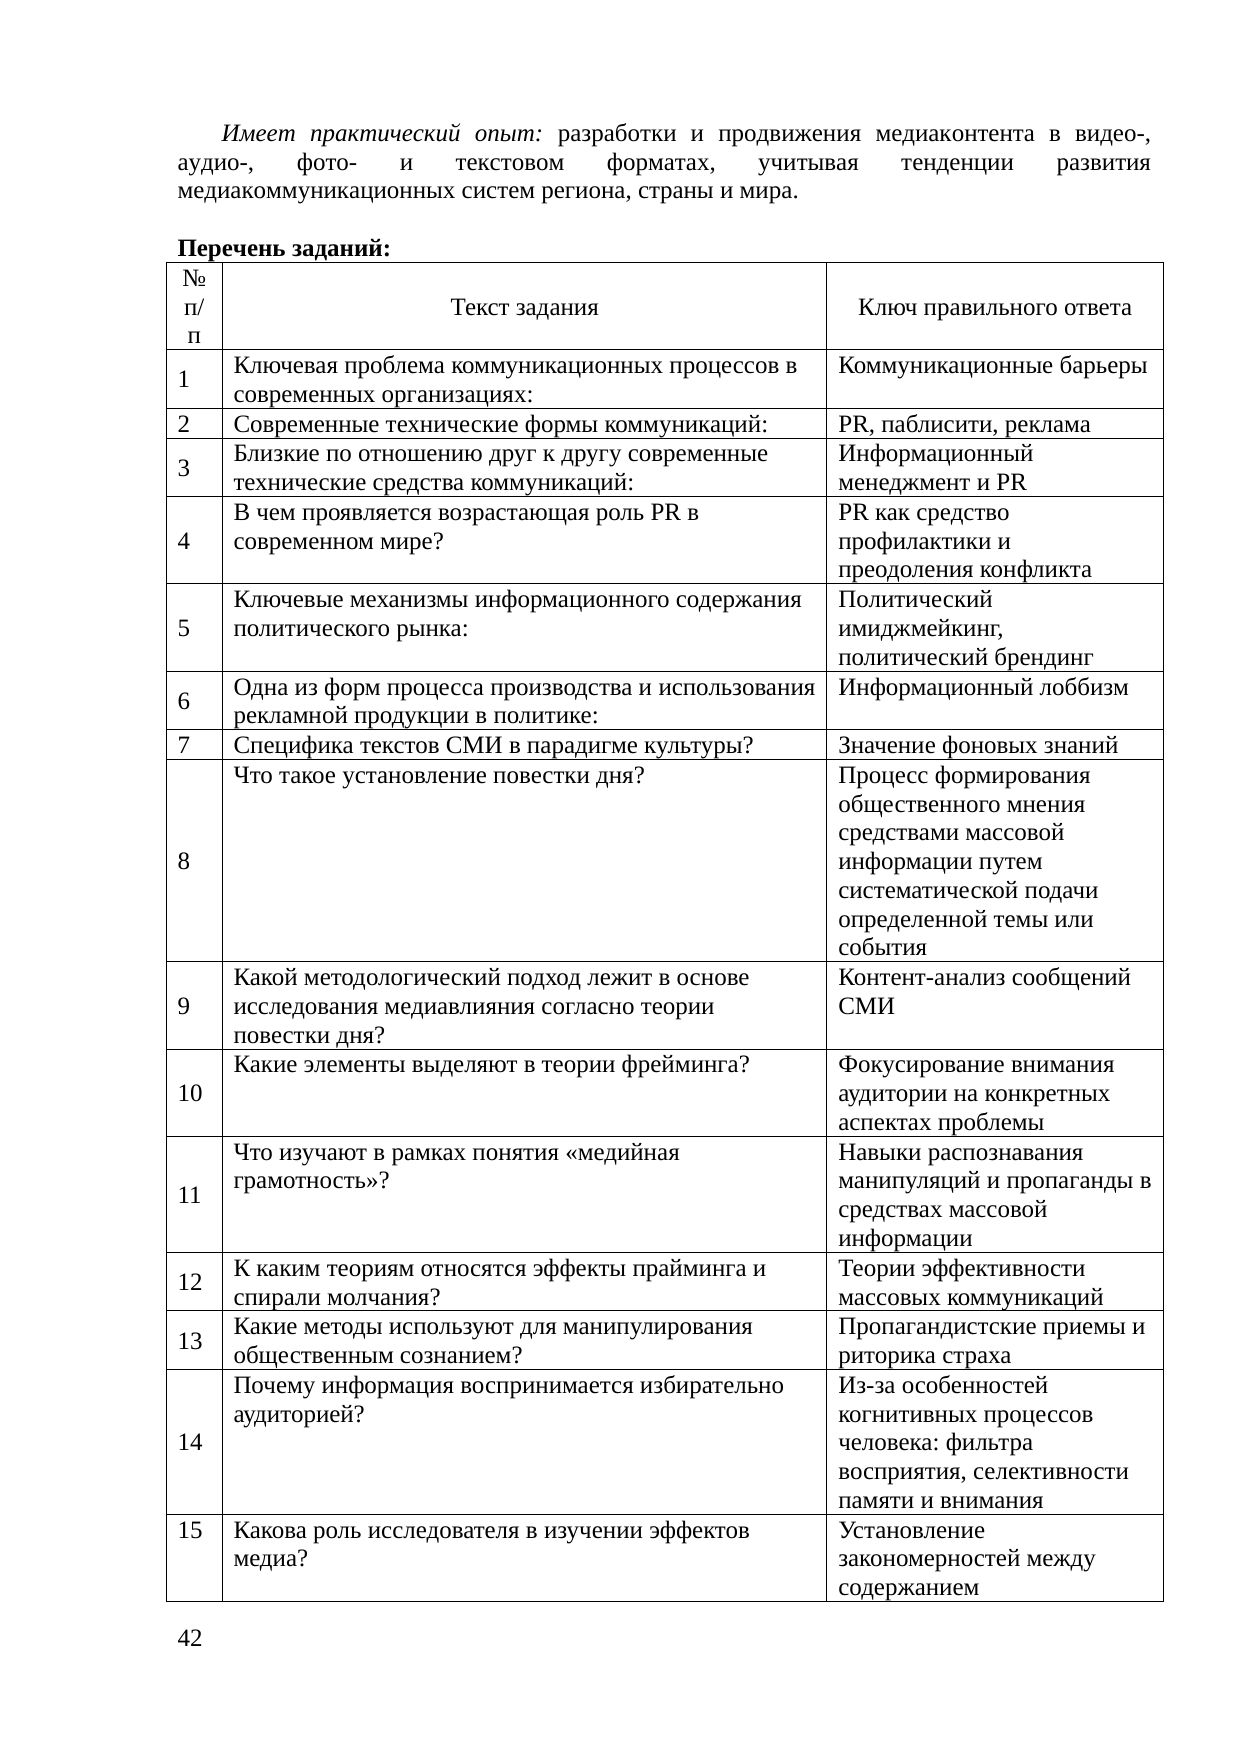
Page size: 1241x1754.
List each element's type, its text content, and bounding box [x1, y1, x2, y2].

table_cell Какие элементы выделяют в теории фрейминга? [223, 1050, 826, 1136]
table_header Текст задания [223, 263, 826, 349]
text Перечень заданий: [177, 233, 1152, 262]
table_cell 4 [167, 497, 222, 583]
table_cell 3 [167, 439, 222, 496]
table_cell Фокусирование внимания аудитории на конкретных аспектах проблемы [827, 1050, 1163, 1136]
table_header № п/п [167, 263, 222, 349]
table_cell 6 [167, 672, 222, 729]
table_cell Информационный менеджмент и PR [827, 439, 1163, 496]
table_cell 1 [167, 350, 222, 408]
table_cell 5 [167, 584, 222, 671]
table_cell 2 [167, 409, 222, 437]
table_cell Ключевые механизмы информационного содержания политического рынка: [223, 584, 826, 671]
table_cell Почему информация воспринимается избирательно аудиторией? [223, 1370, 826, 1514]
table_header Ключ правильного ответа [827, 263, 1163, 349]
table_cell Контент-анализ сообщений СМИ [827, 962, 1163, 1048]
table_cell Какой методологический подход лежит в основе исследования медиавлияния согласно теории повестки дня? [223, 962, 826, 1048]
table_cell Что такое установление повестки дня? [223, 760, 826, 961]
table_cell Близкие по отношению друг к другу современные технические средства коммуникаций: [223, 439, 826, 496]
table_cell PR как средство профилактики и преодоления конфликта [827, 497, 1163, 583]
table_cell Ключевая проблема коммуникационных процессов в современных организациях: [223, 350, 826, 408]
table_cell Что изучают в рамках понятия «медийная грамотность»? [223, 1137, 826, 1252]
table_cell Из-за особенностей когнитивных процессов человека: фильтра восприятия, селективности памяти и внимания [827, 1370, 1163, 1514]
table_cell Какие методы используют для манипулирования общественным сознанием? [223, 1311, 826, 1369]
table_cell 8 [167, 760, 222, 961]
table_cell Информационный лоббизм [827, 672, 1163, 729]
table_cell 14 [167, 1370, 222, 1514]
table_cell 9 [167, 962, 222, 1048]
table_cell Навыки распознавания манипуляций и пропаганды в средствах массовой информации [827, 1137, 1163, 1252]
text Имеет практический опыт: разработки и продвижения медиаконтента в видео-, аудио-, фото- и текстовом форматах, учитывая тенденции развития медиакоммуникационных систем региона, страны и мира. [177, 118, 1152, 204]
table_cell Современные технические формы коммуникаций: [223, 409, 826, 437]
table_cell 11 [167, 1137, 222, 1252]
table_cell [827, 1515, 1163, 1601]
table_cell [223, 1515, 826, 1601]
table_cell PR, паблисити, реклама [827, 409, 1163, 437]
table_cell Специфика текстов СМИ в парадигме культуры? [223, 730, 826, 759]
table_cell Процесс формирования общественного мнения средствами массовой информации путем систематической подачи определенной темы или события [827, 760, 1163, 961]
table_cell Теории эффективности массовых коммуникаций [827, 1253, 1163, 1310]
table_cell 12 [167, 1253, 222, 1310]
table_cell К каким теориям относятся эффекты прайминга и спирали молчания? [223, 1253, 826, 1310]
table_cell Значение фоновых знаний [827, 730, 1163, 759]
table_cell Одна из форм процесса производства и использования рекламной продукции в политике: [223, 672, 826, 729]
table_cell 10 [167, 1050, 222, 1136]
table_cell Пропагандистские приемы и риторика страха [827, 1311, 1163, 1369]
table_cell В чем проявляется возрастающая роль PR в современном мире? [223, 497, 826, 583]
table_cell Политический имиджмейкинг, политический брендинг [827, 584, 1163, 671]
table_cell 13 [167, 1311, 222, 1369]
table_cell 7 [167, 730, 222, 759]
table_cell 15 [167, 1515, 222, 1601]
table_cell Коммуникационные барьеры [827, 350, 1163, 408]
